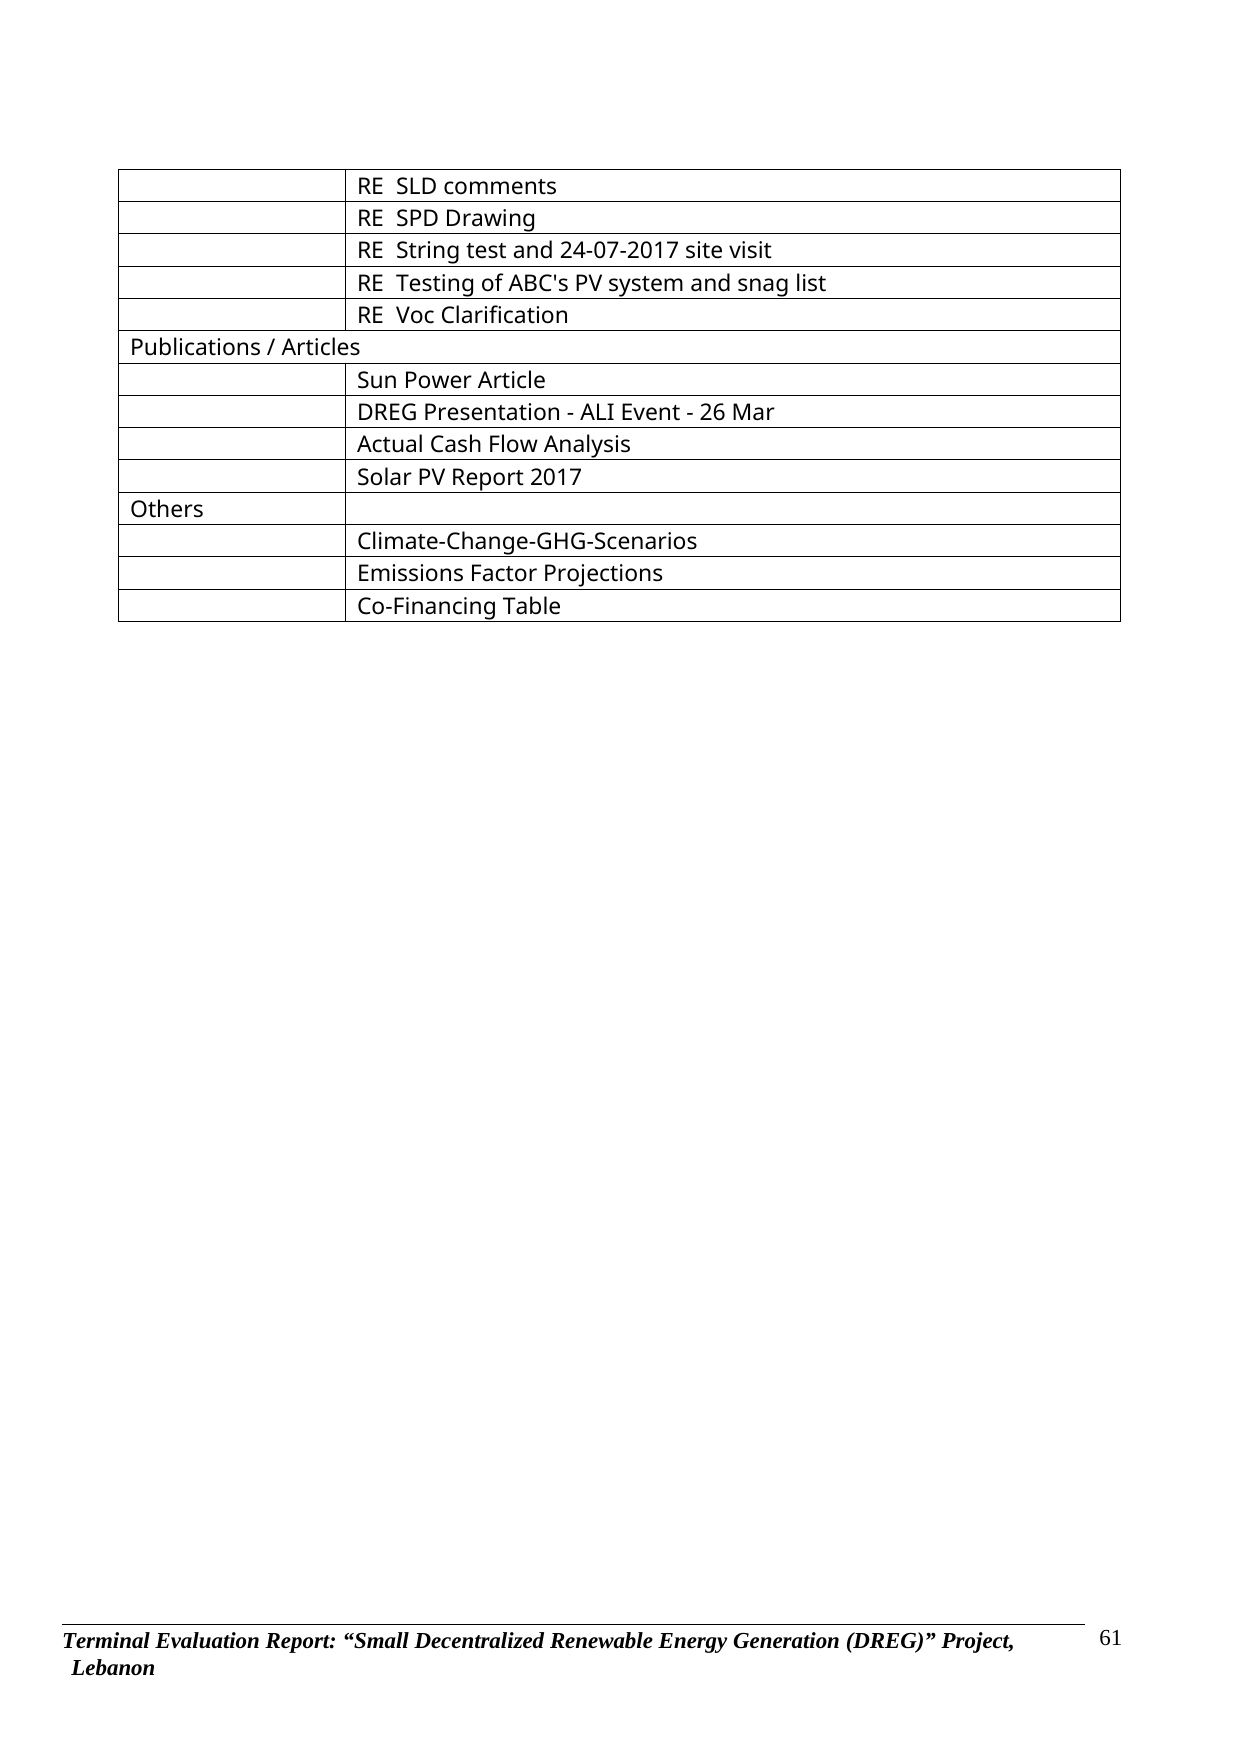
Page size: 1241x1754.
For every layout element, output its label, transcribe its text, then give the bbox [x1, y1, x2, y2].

table_cell Actual Cash Flow Analysis [346, 428, 1120, 459]
table_cell [119, 525, 345, 556]
table_cell [119, 590, 345, 621]
table_cell [119, 170, 345, 201]
table_cell Publications / Articles [119, 331, 1120, 362]
table_cell Others [119, 493, 345, 524]
table_cell [119, 299, 345, 330]
table_cell Sun Power Article [346, 364, 1120, 395]
table_cell [119, 267, 345, 298]
table_cell Emissions Factor Projections [346, 557, 1120, 588]
table_cell [346, 493, 1120, 524]
table_cell DREG Presentation - ALI Event - 26 Mar [346, 396, 1120, 427]
table_cell [119, 428, 345, 459]
table_cell RE String test and 24-07-2017 site visit [346, 234, 1120, 266]
table_cell Co-Financing Table [346, 590, 1120, 621]
table_cell [119, 202, 345, 233]
table_cell RE SLD comments [346, 170, 1120, 201]
table_cell [119, 364, 345, 395]
table_cell [119, 557, 345, 588]
table_cell RE Voc Clarification [346, 299, 1120, 330]
table_cell [119, 396, 345, 427]
table_cell RE Testing of ABC's PV system and snag list [346, 267, 1120, 298]
table_cell RE SPD Drawing [346, 202, 1120, 233]
table_cell [119, 234, 345, 266]
table_cell Solar PV Report 2017 [346, 460, 1120, 492]
table_cell [119, 460, 345, 492]
table_cell Climate-Change-GHG-Scenarios [346, 525, 1120, 556]
